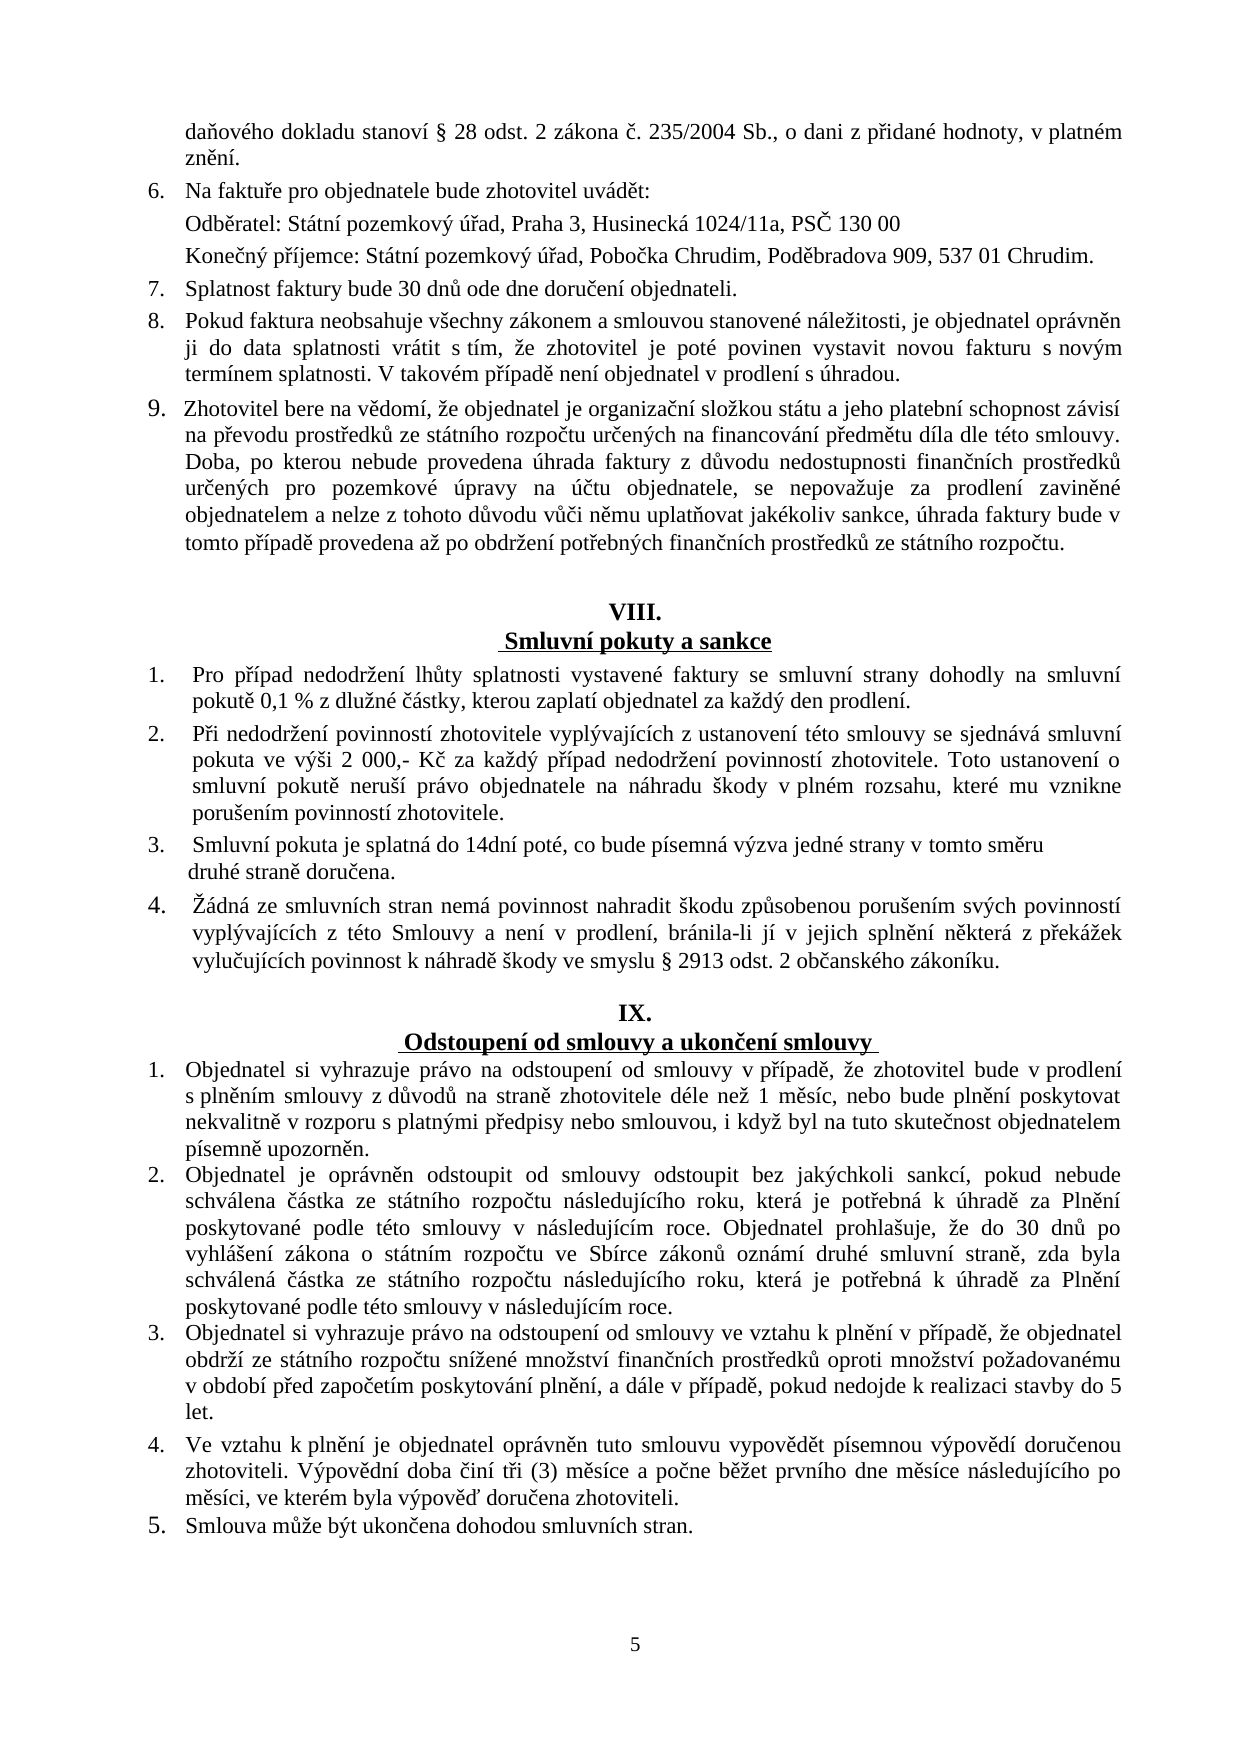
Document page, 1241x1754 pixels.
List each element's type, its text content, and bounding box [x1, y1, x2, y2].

list Objednatel je oprávněn odstoupit od smlouvy odstoupit bez jakýchkoli sankcí, pokud nebude schválena částka ze státního rozpočtu následujícího roku, která je potřebná k úhradě za Plnění poskytované podle této smlouvy v následujícím roce. Objednatel prohlašuje, že do 30 dnů po vyhlášení zákona o státním rozpočtu ve Sbírce zákonů oznámí druhé smluvní straně, zda byla schválená částka ze státního rozpočtu následujícího roku, která je potřebná k úhradě za Plnění poskytované podle této smlouvy v následujícím roce. [148, 1161, 1122, 1319]
list Objednatel si vyhrazuje právo na odstoupení od smlouvy ve vztahu k plnění v případě, že objednatel obdrží ze státního rozpočtu snížené množství finančních prostředků oproti množství požadovanému v období před započetím poskytování plnění, a dále v případě, pokud nedojde k realizaci stavby do 5 let. [148, 1319, 1122, 1425]
subtitle Smluvní pokuty a sankce [148, 626, 1122, 654]
list Smluvní pokuta je splatná do 14dní poté, co bude písemná výzva jedné strany v tomto směru [148, 831, 1122, 858]
subtitle IX. [148, 998, 1122, 1027]
list Žádná ze smluvních stran nemá povinnost nahradit škodu způsobenou porušením svých povinností vyplývajících z této Smlouvy a není v prodlení, bránila-li jí v jejich splnění některá z překážek vylučujících povinnost k náhradě škody ve smyslu § 2913 odst. 2 občanského zákoníku. [148, 890, 1122, 974]
list Ve vztahu k plnění je objednatel oprávněn tuto smlouvu vypovědět písemnou výpovědí doručenou zhotoviteli. Výpovědní doba činí tři (3) měsíce a počne běžet prvního dne měsíce následujícího po měsíci, ve kterém byla výpověď doručena zhotoviteli. [148, 1431, 1122, 1510]
subtitle VIII. [148, 597, 1122, 626]
text Odběratel: Státní pozemkový úřad, Praha 3, Husinecká 1024/11a, PSČ 130 00 [148, 210, 1122, 236]
subtitle Odstoupení od smlouvy a ukončení smlouvy [148, 1027, 1122, 1056]
text Konečný příjemce: Státní pozemkový úřad, Pobočka Chrudim, Poděbradova 909, 537 01 Chrudim. [148, 242, 1122, 269]
list Splatnost faktury bude 30 dnů ode dne doručení objednateli. [148, 275, 1122, 301]
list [148, 118, 1122, 171]
list Pro případ nedodržení lhůty splatnosti vystavené faktury se smluvní strany dohodly na smluvní pokutě 0,1 % z dlužné částky, kterou zaplatí objednatel za každý den prodlení. [148, 661, 1122, 713]
list Smlouva může být ukončena dohodou smluvních stran. [148, 1510, 1122, 1539]
list Zhotovitel bere na vědomí, že objednatel je organizační složkou státu a jeho platební schopnost závisí na převodu prostředků ze státního rozpočtu určených na financování předmětu díla dle této smlouvy. Doba, po kterou nebude provedena úhrada faktury z důvodu nedostupnosti finančních prostředků určených pro pozemkové úpravy na účtu objednatele, se nepovažuje za prodlení zaviněné objednatelem a nelze z tohoto důvodu vůči němu uplatňovat jakékoliv sankce, úhrada faktury bude v tomto případě provedena až po obdržení potřebných finančních prostředků ze státního rozpočtu. [148, 393, 1122, 556]
list Objednatel si vyhrazuje právo na odstoupení od smlouvy v případě, že zhotovitel bude v prodlení s plněním smlouvy z důvodů na straně zhotovitele déle než 1 měsíc, nebo bude plnění poskytovat nekvalitně v rozporu s platnými předpisy nebo smlouvou, i když byl na tuto skutečnost objednatelem písemně upozorněn. [148, 1056, 1122, 1161]
list Pokud faktura neobsahuje všechny zákonem a smlouvou stanovené náležitosti, je objednatel oprávněn ji do data splatnosti vrátit s tím, že zhotovitel je poté povinen vystavit novou fakturu s novým termínem splatnosti. V takovém případě není objednatel v prodlení s úhradou. [148, 307, 1122, 387]
text druhé straně doručena. [148, 858, 1122, 884]
list Na faktuře pro objednatele bude zhotovitel uvádět: [148, 177, 1122, 203]
list Při nedodržení povinností zhotovitele vyplývajících z ustanovení této smlouvy se sjednává smluvní pokuta ve výši 2 000,- Kč za každý případ nedodržení povinností zhotovitele. Toto ustanovení o smluvní pokutě neruší právo objednatele na náhradu škody v plném rozsahu, které mu vznikne porušením povinností zhotovitele. [148, 720, 1122, 825]
